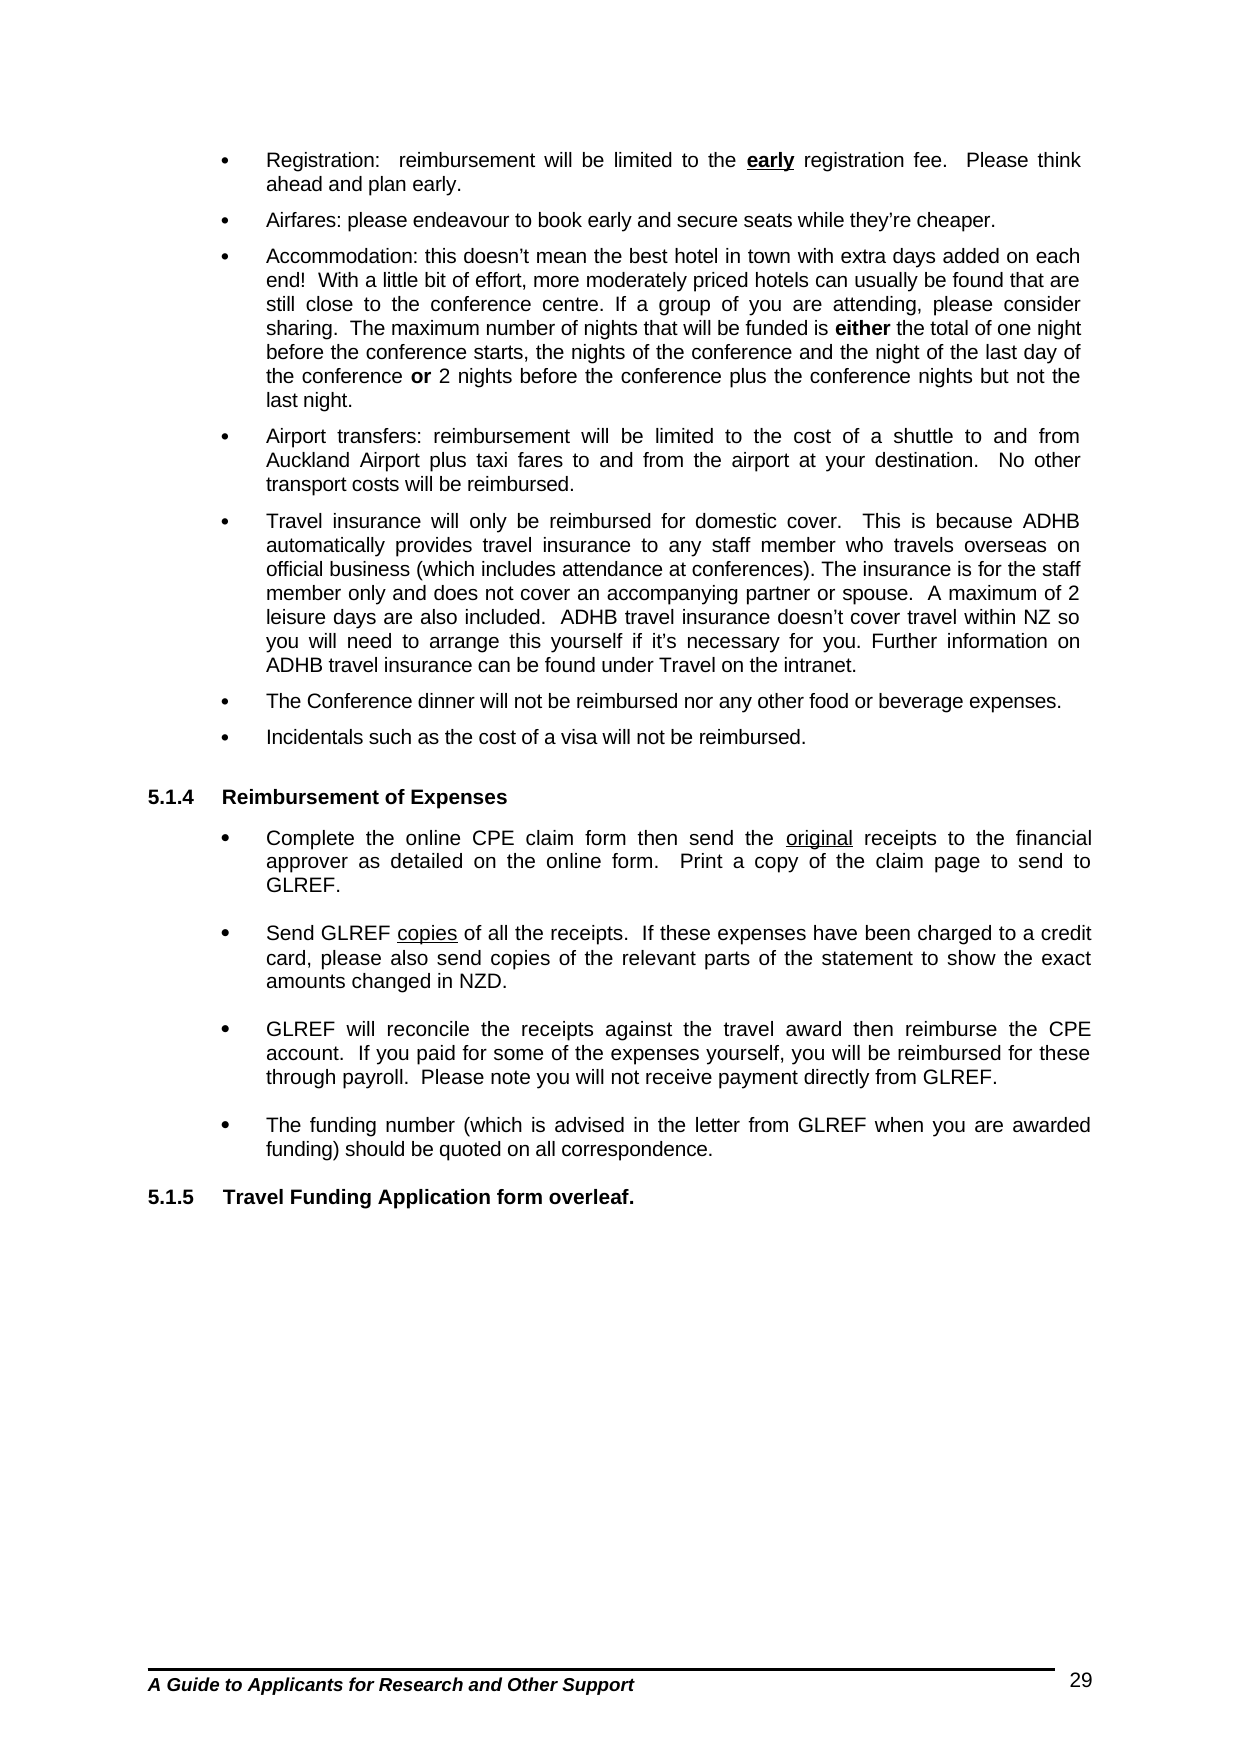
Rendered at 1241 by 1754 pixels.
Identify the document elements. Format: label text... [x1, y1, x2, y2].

list Send GLREF copies of all the receipts. If these expenses have been charged to a credit card, please also send copies of the relevant parts of the statement to show the exact amounts changed in NZD. [222, 921, 1092, 993]
list Complete the online CPE claim form then send the original receipts to the financial approver as detailed on the online form. Print a copy of the claim page to send to GLREF. [222, 825, 1092, 897]
list The funding number (which is advised in the letter from GLREF when you are awarded funding) should be quoted on all correspondence. [222, 1113, 1092, 1161]
list The Conference dinner will not be reimbursed nor any other food or beverage expenses. [222, 689, 1081, 713]
subtitle 5.1.4 Reimbursement of Expenses [148, 785, 1092, 809]
list Accommodation: this doesn’t mean the best hotel in town with extra days added on each end! With a little bit of effort, more moderately priced hotels can usually be found that are still close to the conference centre. If a group of you are attending, please consider sharing. The maximum number of nights that will be funded is either the total of one night before the conference starts, the nights of the conference and the night of the last day of the conference or 2 nights before the conference plus the conference nights but not the last night. [222, 244, 1081, 412]
subtitle 5.1.5 Travel Funding Application form overleaf. [148, 1185, 1092, 1209]
list Travel insurance will only be reimbursed for domestic cover. This is because ADHB automatically provides travel insurance to any staff member who travels overseas on official business (which includes attendance at conferences). The insurance is for the staff member only and does not cover an accompanying partner or spouse. A maximum of 2 leisure days are also included. ADHB travel insurance doesn’t cover travel within NZ so you will need to arrange this yourself if it’s necessary for you. Further information on ADHB travel insurance can be found under Travel on the intranet. [222, 509, 1081, 676]
list Airfares: please endeavour to book early and secure seats while they’re cheaper. [222, 208, 1081, 232]
list GLREF will reconcile the receipts against the travel award then reimburse the CPE account. If you paid for some of the expenses yourself, you will be reimbursed for these through payroll. Please note you will not receive payment directly from GLREF. [222, 1017, 1092, 1089]
list Incidentals such as the cost of a visa will not be reimbursed. [222, 725, 1081, 749]
list Airport transfers: reimbursement will be limited to the cost of a shuttle to and from Auckland Airport plus taxi fares to and from the airport at your destination. No other transport costs will be reimbursed. [222, 424, 1081, 496]
list Registration: reimbursement will be limited to the early registration fee. Please think ahead and plan early. [222, 148, 1081, 196]
